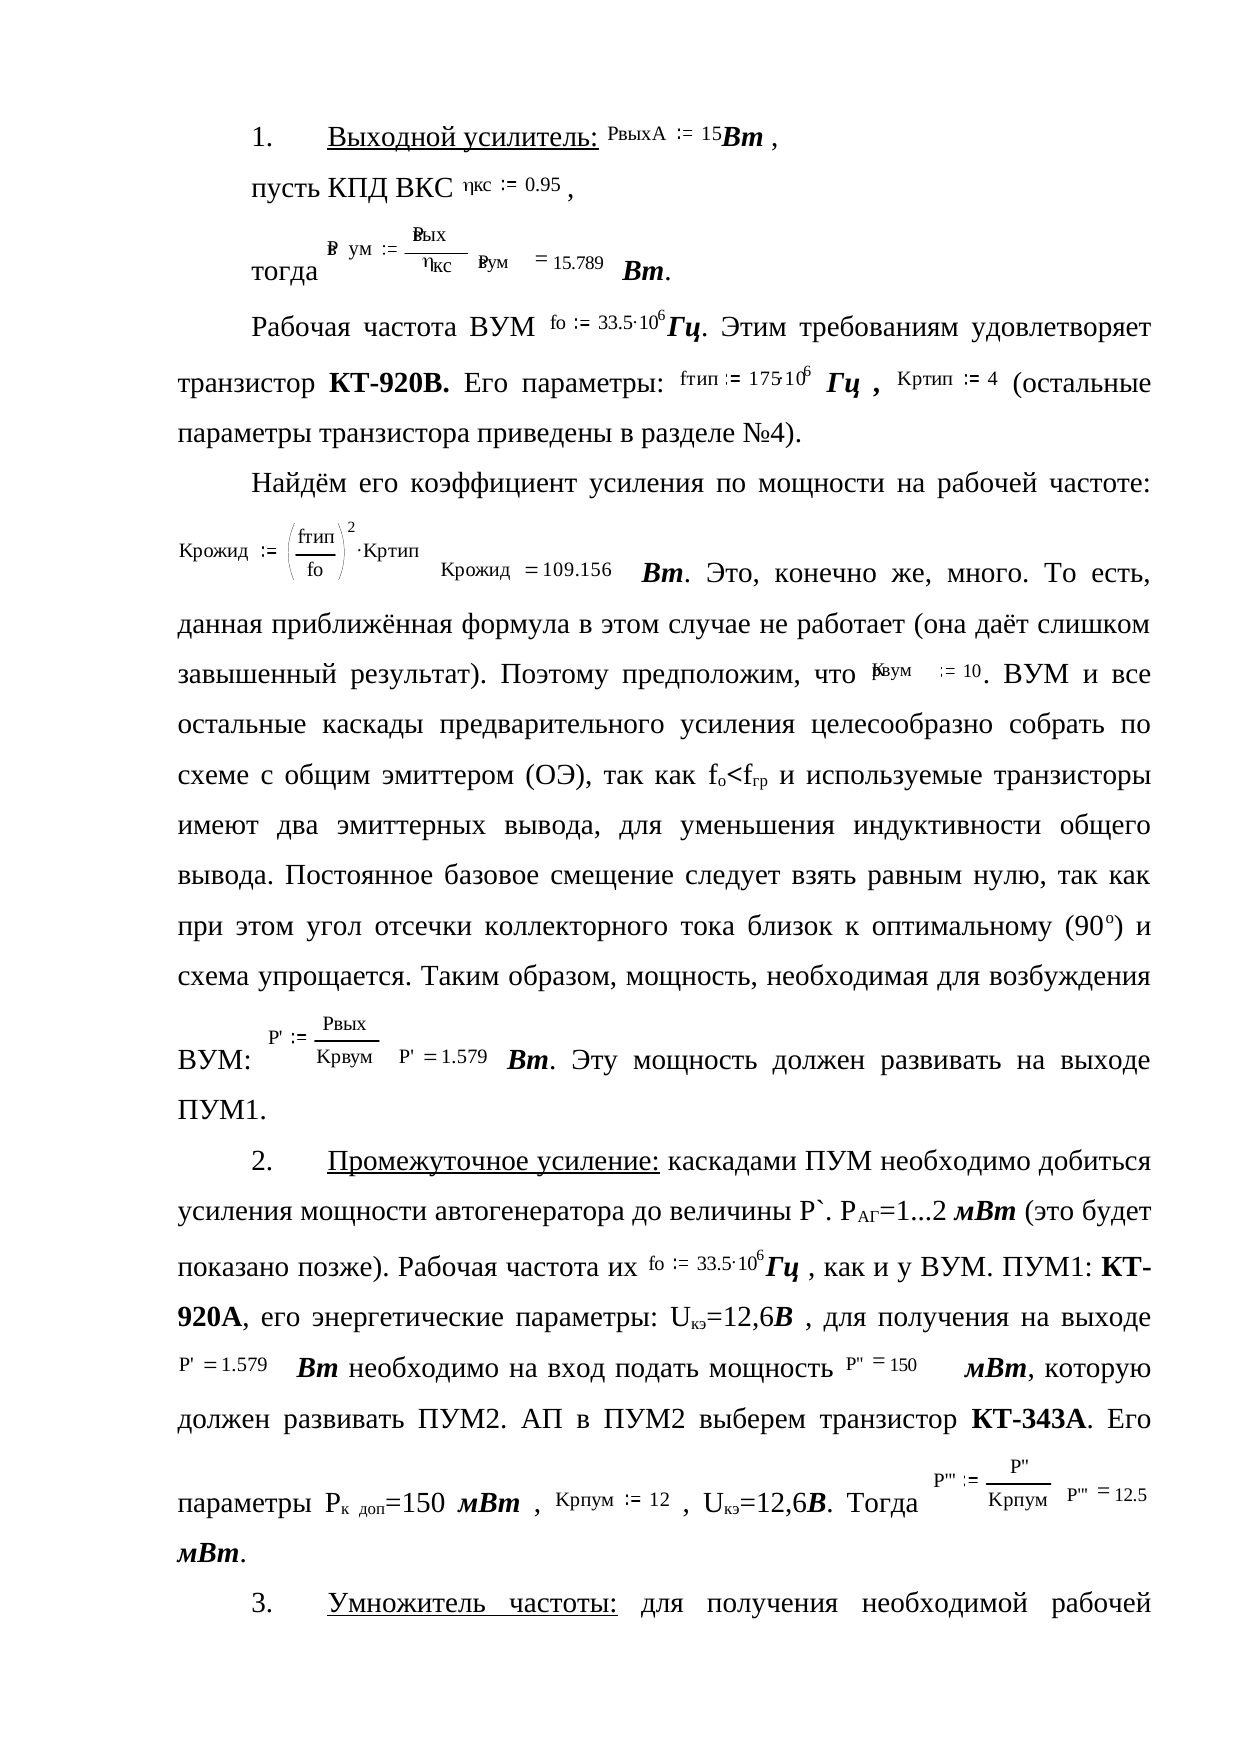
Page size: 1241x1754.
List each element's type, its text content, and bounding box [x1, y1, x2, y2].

text Найдём его коэффициент усиления по мощности на рабочей частоте: Вт. Это, конечно же, много. То есть, данная приближённая формула в этом случае не работает (она даёт слишком завышенный результат). Поэтому предположим, что . ВУМ и все остальные каскады предварительного усиления целесообразно собрать по схеме с общим эмиттером (ОЭ), так как fо<fгр и используемые транзисторы имеют два эмиттерных вывода, для уменьшения индуктивности общего вывода. Постоянное базовое смещение следует взять равным нулю, так как при этом угол отсечки коллекторного тока близок к оптимальному (90о) и схема упрощается. Таким образом, мощность, необходимая для возбуждения ВУМ: Вт. Эту мощность должен развивать на выходе ПУМ1. [177, 465, 1152, 1126]
list Промежуточное усиление: каскадами ПУМ необходимо добиться усиления мощности автогенератора до величины Р`. РАГ=1...2 мВт (это будет показано позже). Рабочая частота их Гц , как и у ВУМ. ПУМ1: КТ-920А, его энергетические параметры: Uкэ=12,6В , для получения на выходе Вт необходимо на вход подать мощность мВт, которую должен развивать ПУМ2. АП в ПУМ2 выберем транзистор КТ-343А. Его параметры Рк доп=150 мВт , , Uкэ=12,6В. Тогда мВт. [177, 1143, 1152, 1569]
text пусть КПД ВКС , [177, 169, 1152, 204]
text тогда Вт. [177, 221, 1152, 286]
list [177, 1586, 1152, 1619]
text Рабочая частота ВУМ Гц. Этим требованиям удовлетворяет транзистор КТ-920В. Его параметры: Гц , (остальные параметры транзистора приведены в разделе №4). [177, 303, 1152, 448]
list Выходной усилитель: Вт , [177, 118, 1152, 153]
